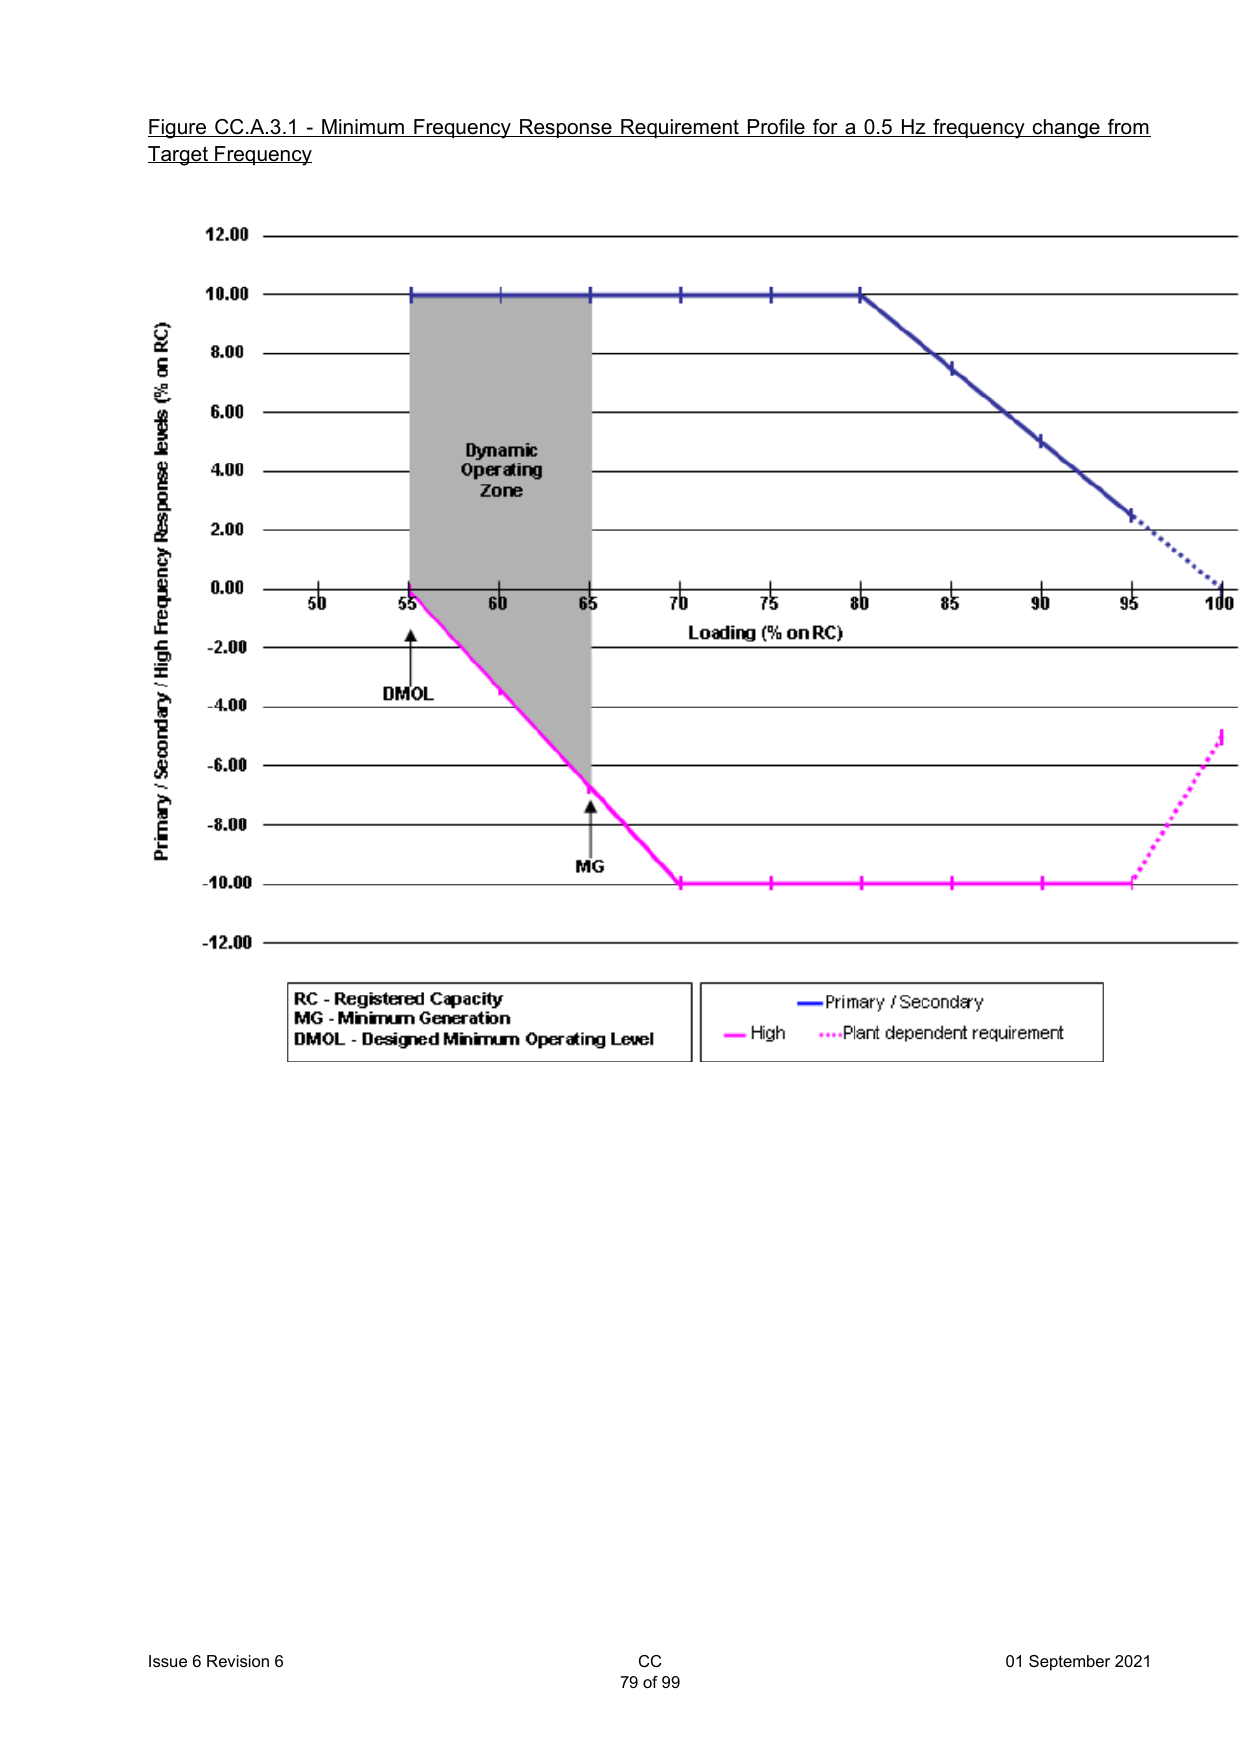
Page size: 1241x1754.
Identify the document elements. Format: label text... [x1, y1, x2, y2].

text Figure CC.A.3.1 - Minimum Frequency Response Requirement Profile for a 0.5 Hz frequency change from Target Frequency [148, 115, 1152, 165]
picture [154, 221, 1240, 1062]
